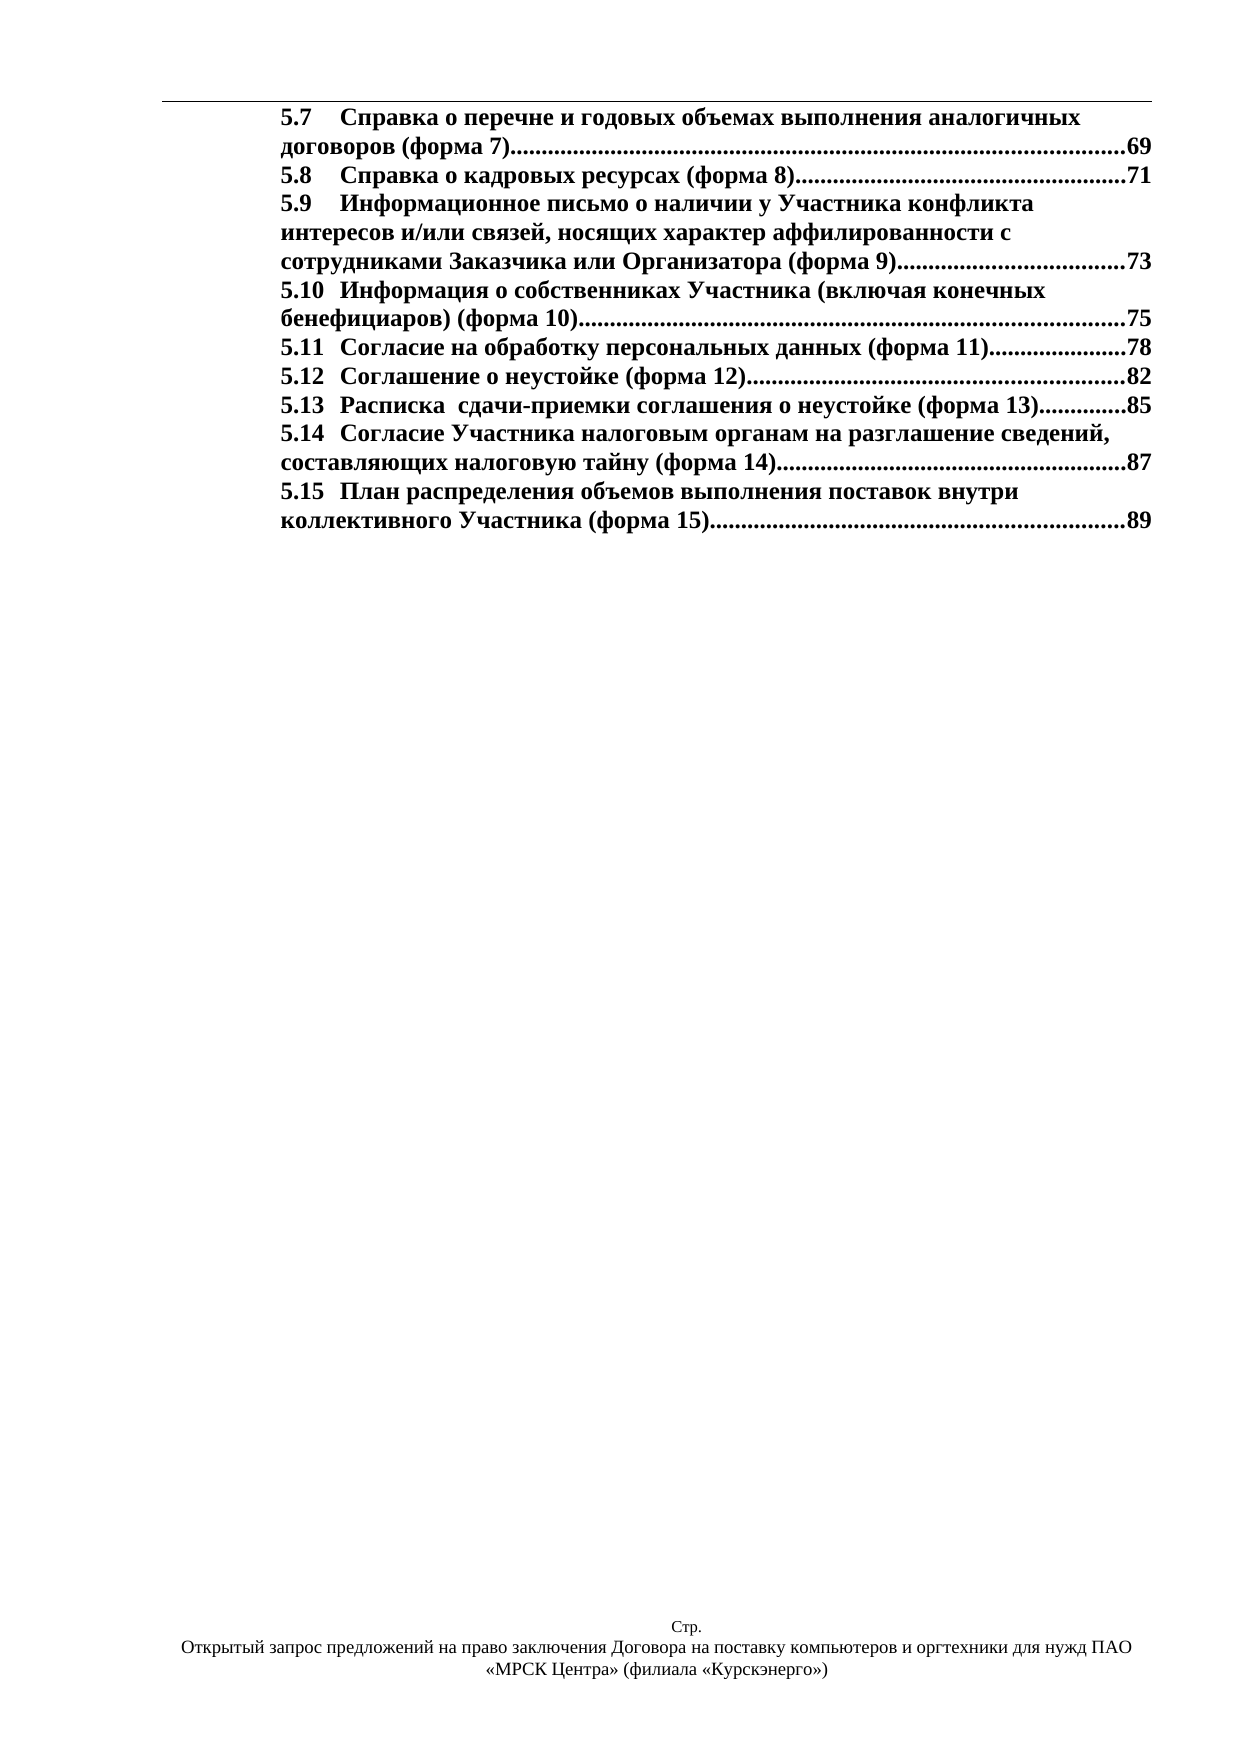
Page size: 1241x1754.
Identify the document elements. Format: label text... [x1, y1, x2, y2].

text 5.12 Соглашение о неустойке (форма 12) 82 [280, 361, 1133, 390]
text 5.11 Согласие на обработку персональных данных (форма 11) 78 [280, 332, 1133, 361]
text 5.9 Информационное письмо о наличии у Участника конфликта интересов и/или связей, носящих характер аффилированности с сотрудниками Заказчика или Организатора (форма 9) 73 [280, 188, 1133, 275]
text 5.8 Справка о кадровых ресурсах (форма 8) 71 [280, 160, 1133, 188]
text 5.7 Справка о перечне и годовых объемах выполнения аналогичных договоров (форма 7) 69 [280, 102, 1133, 160]
text 5.10 Информация о собственниках Участника (включая конечных бенефициаров) (форма 10) 75 [280, 275, 1133, 332]
text 5.15 План распределения объемов выполнения поставок внутри коллективного Участника (форма 15) 89 [280, 476, 1133, 533]
text 5.14 Согласие Участника налоговым органам на разглашение сведений, составляющих налоговую тайну (форма 14) 87 [280, 418, 1133, 476]
text 5.13 Расписка сдачи-приемки соглашения о неустойке (форма 13) 85 [280, 390, 1133, 418]
